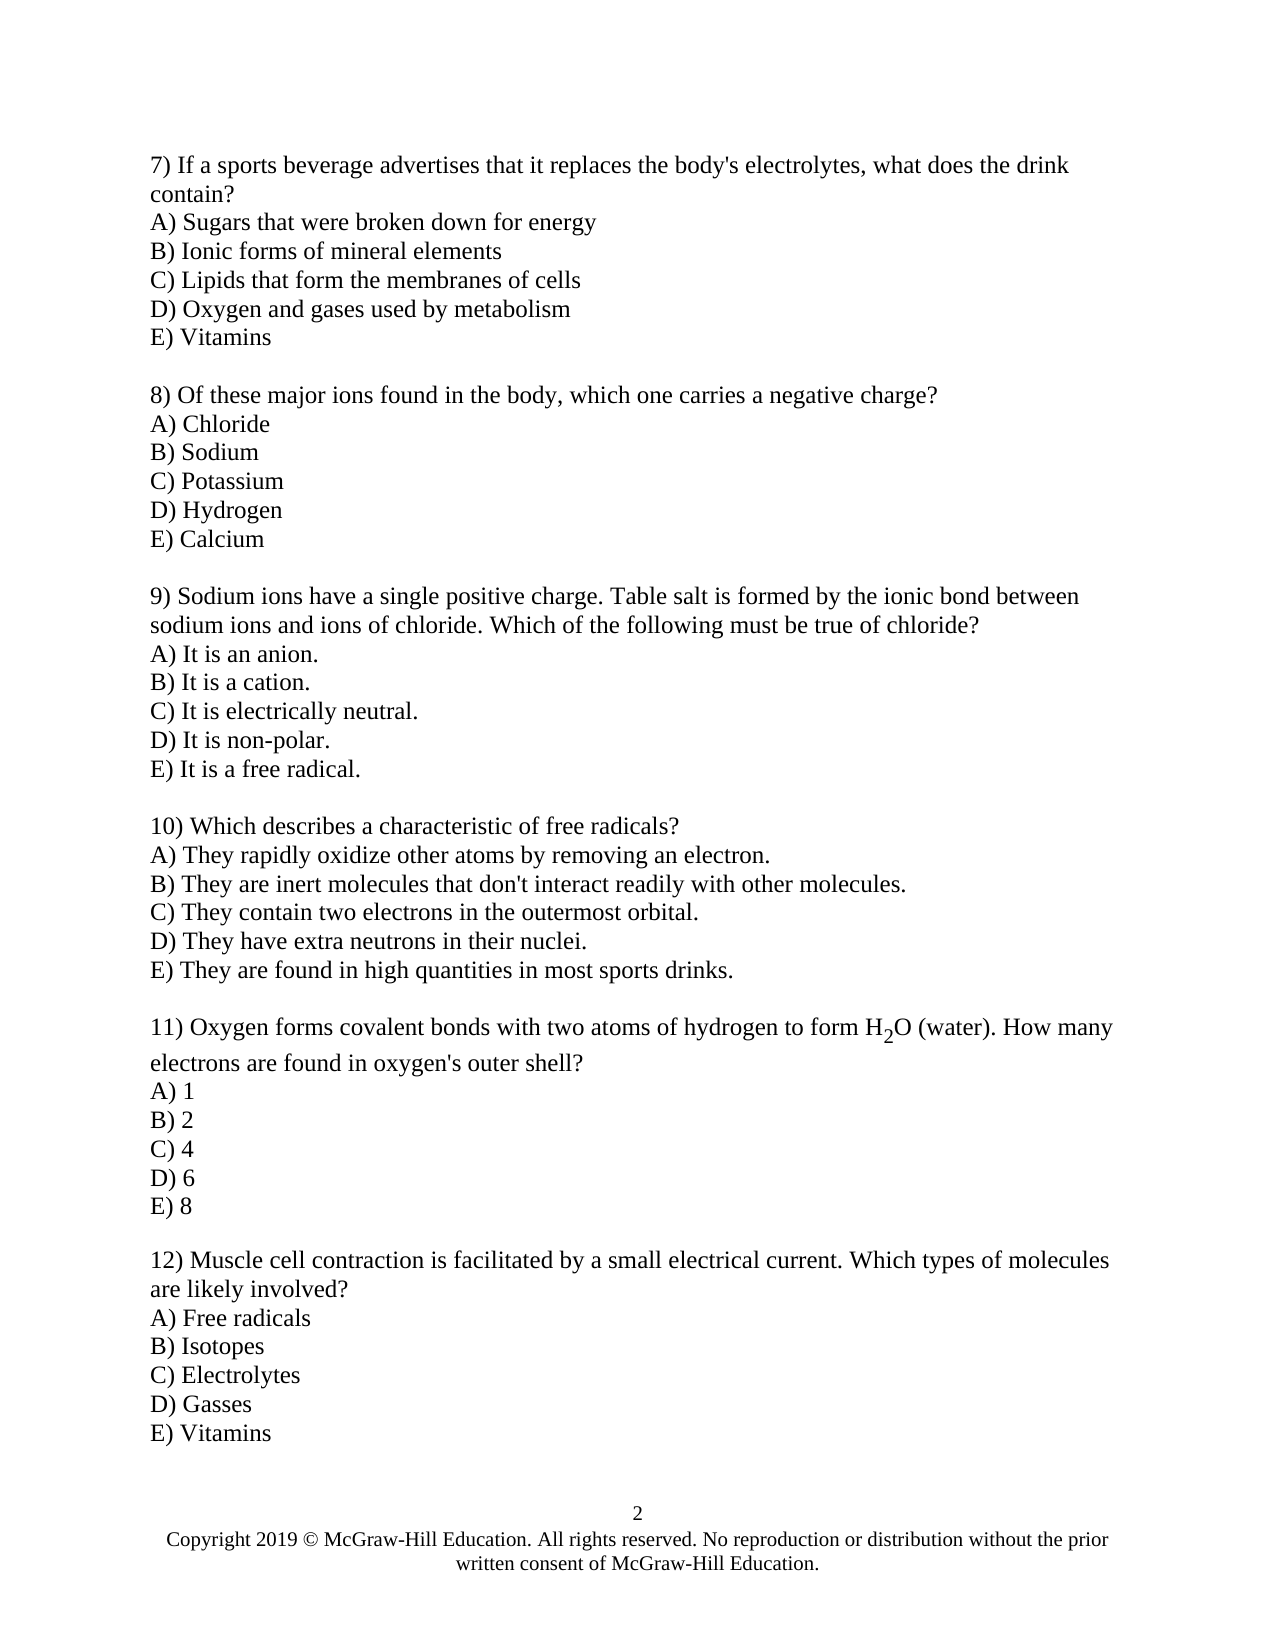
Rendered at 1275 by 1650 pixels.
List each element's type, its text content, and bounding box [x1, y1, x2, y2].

text 9) Sodium ions have a single positive charge. Table salt is formed by the ionic bond between sodium ions and ions of chloride. Which of the following must be true of chloride? [150, 581, 1125, 639]
text A) Free radicals [150, 1303, 1125, 1331]
text C) 4 [150, 1134, 1125, 1163]
text 12) Muscle cell contraction is facilitated by a small electrical current. Which types of molecules are likely involved? [150, 1245, 1125, 1303]
text 7) If a sports beverage advertises that it replaces the body's electrolytes, what does the drink contain? [150, 150, 1125, 207]
text C) It is electrically neutral. [150, 696, 1125, 725]
text D) Gasses [150, 1389, 1125, 1418]
text C) Electrolytes [150, 1360, 1125, 1389]
text E) It is a free radical. [150, 754, 1125, 782]
text D) Oxygen and gases used by metabolism [150, 294, 1125, 322]
text 10) Which describes a characteristic of free radicals? [150, 811, 1125, 840]
text C) They contain two electrons in the outermost orbital. [150, 897, 1125, 926]
text B) Isotopes [150, 1331, 1125, 1360]
text E) 8 [150, 1191, 1125, 1220]
text B) They are inert molecules that don't interact readily with other molecules. [150, 869, 1125, 897]
text 11) Oxygen forms covalent bonds with two atoms of hydrogen to form H2O (water). How many electrons are found in oxygen's outer shell? [150, 1012, 1125, 1076]
text D) It is non-polar. [150, 725, 1125, 754]
text A) They rapidly oxidize other atoms by removing an electron. [150, 840, 1125, 869]
text A) Sugars that were broken down for energy [150, 207, 1125, 236]
text E) Vitamins [150, 1418, 1125, 1446]
text D) They have extra neutrons in their nuclei. [150, 926, 1125, 955]
text C) Potassium [150, 466, 1125, 495]
text B) Sodium [150, 437, 1125, 466]
text E) Vitamins [150, 322, 1125, 351]
text C) Lipids that form the membranes of cells [150, 265, 1125, 294]
text A) Chloride [150, 409, 1125, 437]
text A) It is an anion. [150, 639, 1125, 667]
text D) 6 [150, 1163, 1125, 1191]
text D) Hydrogen [150, 495, 1125, 524]
text B) It is a cation. [150, 667, 1125, 696]
text B) Ionic forms of mineral elements [150, 236, 1125, 265]
text E) Calcium [150, 524, 1125, 552]
text B) 2 [150, 1105, 1125, 1134]
text A) 1 [150, 1076, 1125, 1105]
text E) They are found in high quantities in most sports drinks. [150, 955, 1125, 984]
text 8) Of these major ions found in the body, which one carries a negative charge? [150, 380, 1125, 409]
